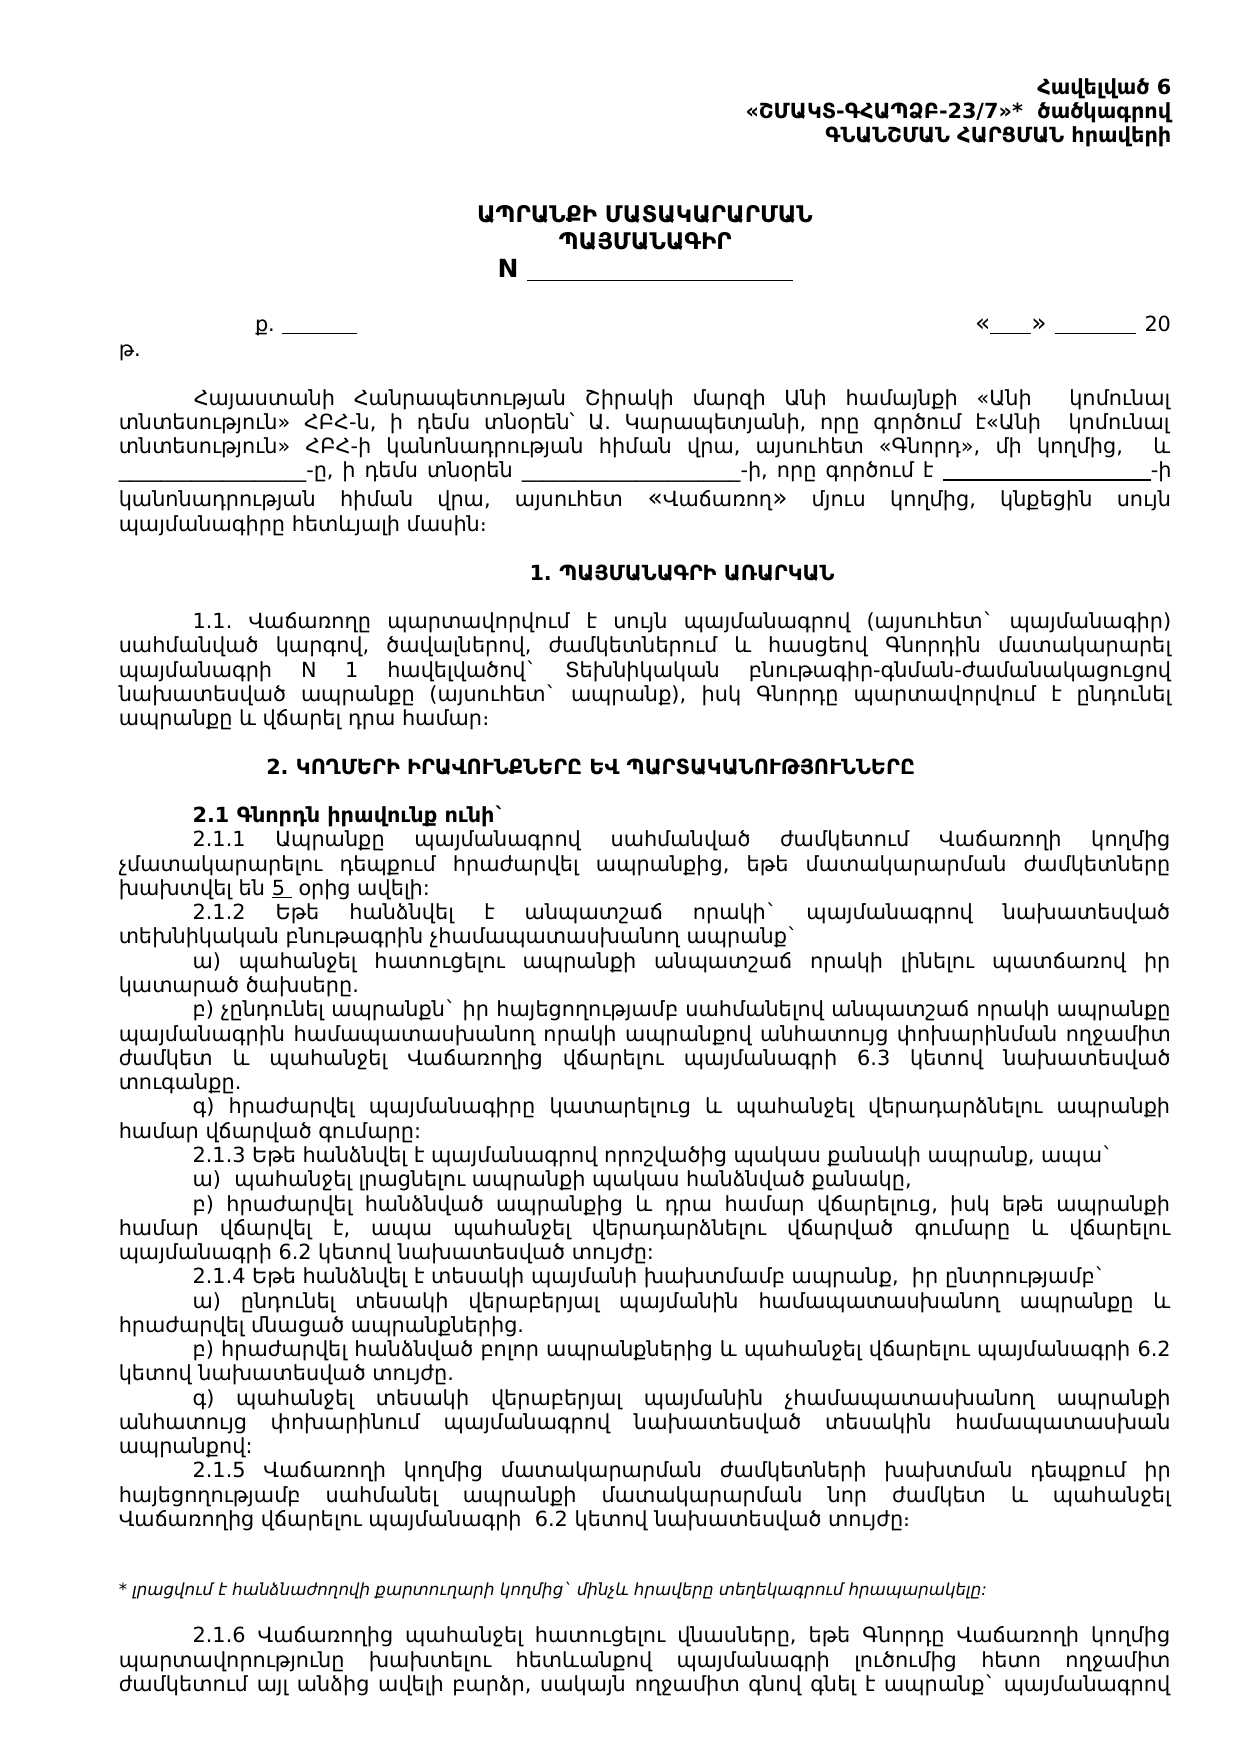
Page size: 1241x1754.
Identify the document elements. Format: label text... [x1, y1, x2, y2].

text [118, 1623, 1171, 1696]
text ՊԱՅՄԱՆԱԳԻՐ [104, 228, 1171, 254]
text N [104, 254, 1171, 284]
text գ) պահանջել տեսակի վերաբերյալ պայմանին չհամապատասխանող ապրանքի անհատույց փոխարինում պայմանագրով նախատեսված տեսակին համապատասխան ապրանքով: [118, 1386, 1171, 1458]
text 2.1.5 Վաճառողի կողմից մատակարարման ժամկետների խախտման դեպքում իր հայեցողությամբ սահմանել ապրանքի մատակարարման նոր ժամկետ և պահանջել Վաճառողից վճարելու պայմանագրի 6.2 կետով նախատեսված տույժը։ [118, 1458, 1171, 1531]
text 2.1.2 Եթե հանձնվել է անպատշաճ որակի` պայմանագրով նախատեսված տեխնիկական բնութագրին չհամապատասխանող ապրանք` [118, 900, 1171, 949]
text ԱՊՐԱՆՔԻ ՄԱՏԱԿԱՐԱՐՄԱՆ [104, 201, 1171, 228]
text 1.1. Վաճառողը պարտավորվում է սույն պայմանագրով (այսուհետ` պայմանագիր) սահմանված կարգով, ծավալներով, ժամկետներում և հասցեով Գնորդին մատակարարել պայմանագրի N 1 հավելվածով` Տեխնիկական բնութագիր-գնման-ժամանակացուցով նախատեսված ապրանքը (այսուհետ` ապրանք), իսկ Գնորդը պարտավորվում է ընդունել ապրանքը և վճարել դրա համար։ [118, 609, 1171, 730]
text բ) չընդունել ապրանքն` իր հայեցողությամբ սահմանելով անպատշաճ որակի ապրանքը պայմանագրին համապատասխանող որակի ապրանքով անհատույց փոխարինման ողջամիտ ժամկետ և պահանջել Վաճառողից վճարելու պայմանագրի 6.3 կետով նախատեսված տուգանքը. [118, 997, 1171, 1094]
text ԳՆԱՆՇՄԱՆ ՀԱՐՑՄԱՆ հրավերի [118, 123, 1171, 148]
text 2. ԿՈՂՄԵՐԻ ԻՐԱՎՈՒՆՔՆԵՐԸ ԵՎ ՊԱՐՏԱԿԱՆՈՒԹՅՈՒՆՆԵՐԸ [118, 755, 1171, 779]
text 2.1.1 Ապրանքը պայմանագրով սահմանված ժամկետում Վաճառողի կողմից չմատակարարելու դեպքում հրաժարվել ապրանքից, եթե մատակարարման ժամկետները խախտվել են 5 օրից ավելի: [118, 827, 1171, 900]
text ա) ընդունել տեսակի վերաբերյալ պայմանին համապատասխանող ապրանքը և հրաժարվել մնացած ապրանքներից. [118, 1289, 1171, 1337]
text 2.1.4 Եթե հանձնվել է տեսակի պայմանի խախտմամբ ապրանք, իր ընտրությամբ` [118, 1264, 1171, 1289]
text ա) պահանջել լրացնելու ապրանքի պակաս հանձնված քանակը, [118, 1167, 1171, 1192]
text Հայաստանի Հանրապետության Շիրակի մարզի Անի համայնքի «Անի կոմունալ տնտեսություն» ՀԲՀ-ն, ի դեմս տնօրեն՝ Ա. Կարապետյանի, որը գործում է«Անի կոմունալ տնտեսություն» ՀԲՀ-ի կանոնադրության հիման վրա, այսուհետ «Գնորդ», մի կողմից, և __________________-ը, ի դեմս տնօրեն _____________________-ի, որը գործում է -ի կանոնադրության հիման վրա, այսուհետ «Վաճառող» մյուս կողմից, կնքեցին սույն պայմանագիրը հետևյալի մասին։ [118, 386, 1171, 536]
text գ) հրաժարվել պայմանագիրը կատարելուց և պահանջել վերադարձնելու ապրանքի համար վճարված գումարը: [118, 1094, 1171, 1143]
text բ) հրաժարվել հանձնված ապրանքից և դրա համար վճարելուց, իսկ եթե ապրանքի համար վճարվել է, ապա պահանջել վերադարձնելու վճարված գումարը և վճարելու պայմանագրի 6.2 կետով նախատեսված տույժը: [118, 1192, 1171, 1264]
text Հավելված 6 [118, 75, 1171, 99]
text * լրացվում է հանձնաժողովի քարտուղարի կողմից` մինչև հրավերը տեղեկագրում հրապարակելը: [118, 1580, 1171, 1599]
text 1. ՊԱՅՄԱՆԱԳՐԻ ԱՌԱՐԿԱՆ [118, 561, 1171, 585]
text 2.1.3 Եթե հանձնվել է պայմանագրով որոշվածից պակաս քանակի ապրանք, ապա` [118, 1143, 1171, 1167]
text ք. « » 20 թ. [118, 308, 1171, 361]
text «ՇՄԱԿՏ-ԳՀԱՊՁԲ-23/7»* ծածկագրով [118, 99, 1171, 123]
text 2.1 Գնորդն իրավունք ունի` [118, 803, 1171, 827]
text ա) պահանջել հատուցելու ապրանքի անպատշաճ որակի լինելու պատճառով իր կատարած ծախսերը. [118, 949, 1171, 997]
text բ) հրաժարվել հանձնված բոլոր ապրանքներից և պահանջել վճարելու պայմանագրի 6.2 կետով նախատեսված տույժը. [118, 1337, 1171, 1386]
